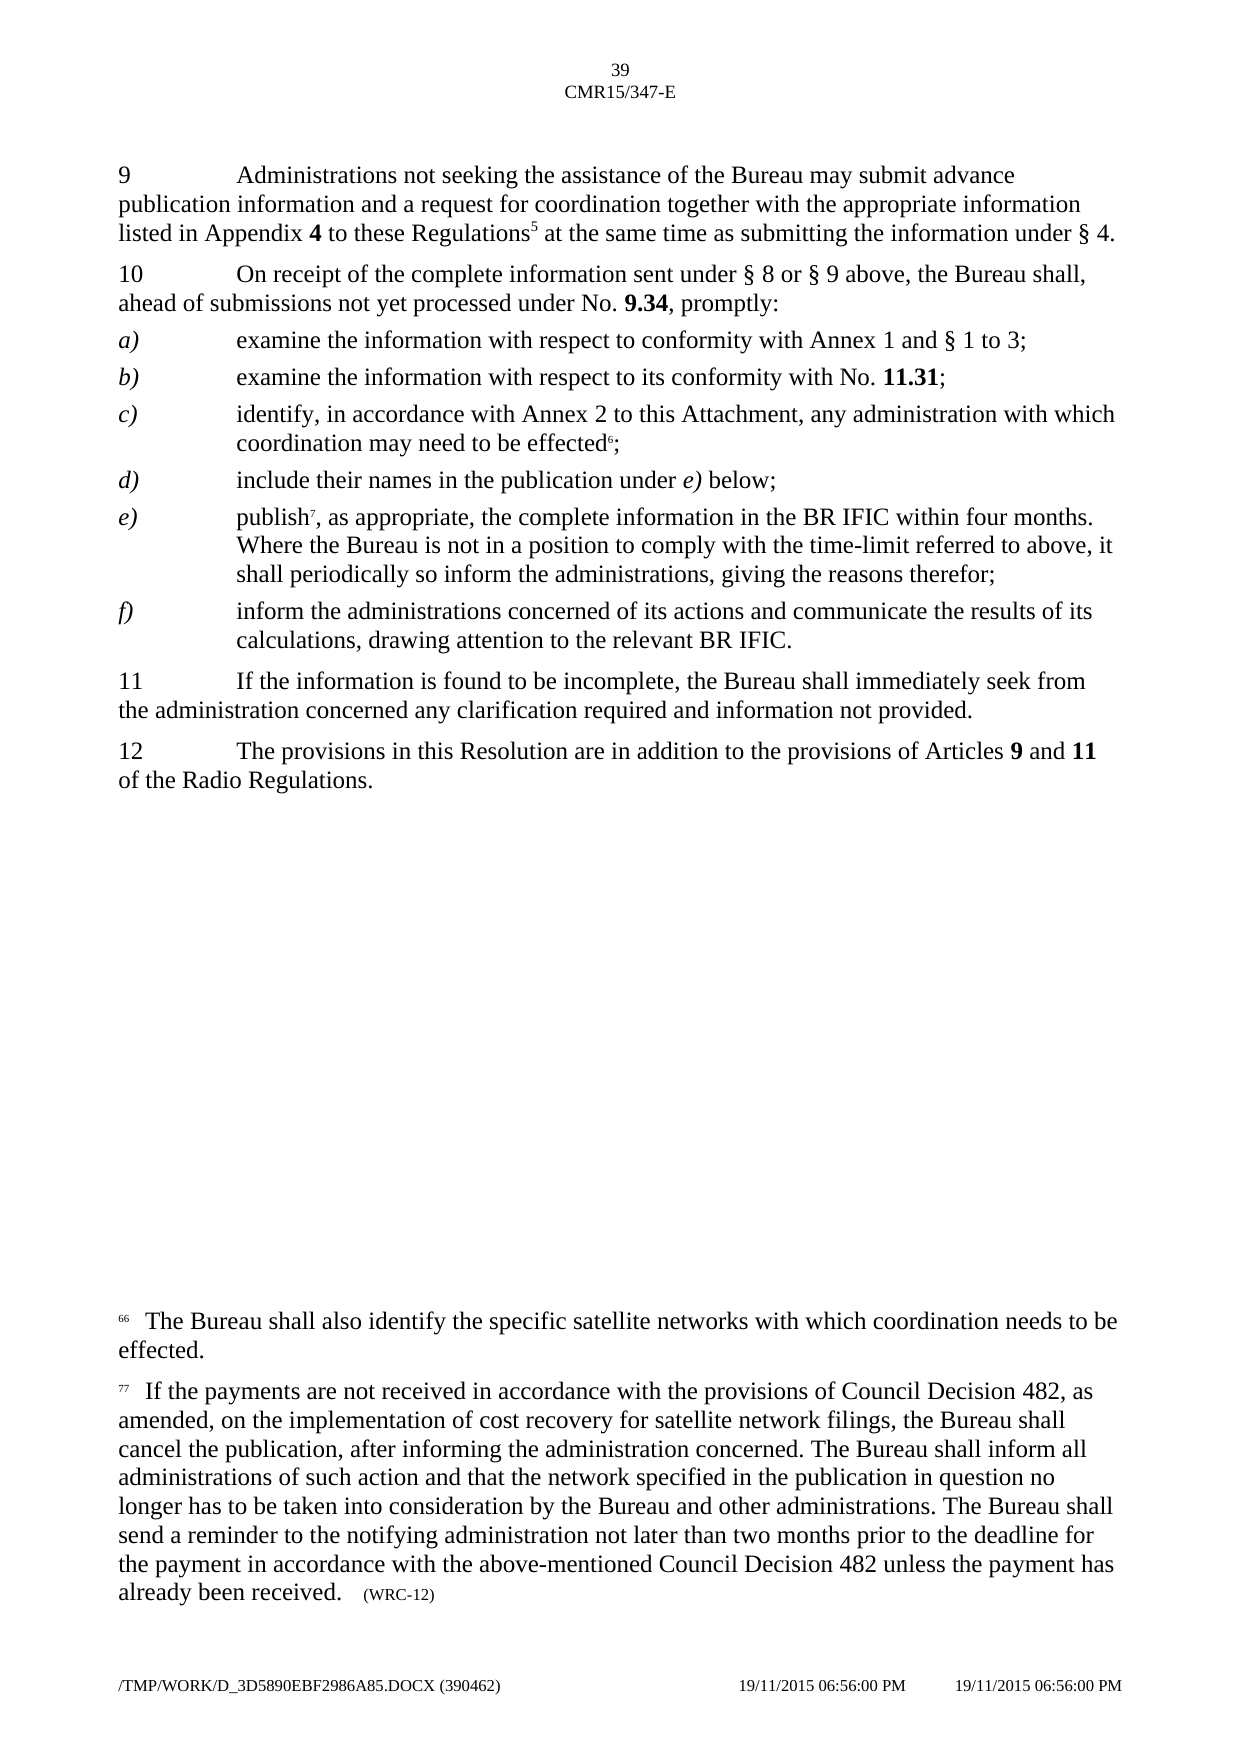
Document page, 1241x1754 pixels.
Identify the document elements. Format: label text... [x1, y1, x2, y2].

text 10 On receipt of the complete information sent under § 8 or § 9 above, the Bureau shall, ahead of submissions not yet processed under No. 9.34, promptly: [118, 259, 1122, 316]
text f) inform the administrations concerned of its actions and communicate the results of its calculations, drawing attention to the relevant BR IFIC. [118, 596, 1122, 654]
text c) identify, in accordance with Annex 2 to this Attachment, any administration with which coordination may need to be effected6; [118, 399, 1122, 456]
text 11 If the information is found to be incomplete, the Bureau shall immediately seek from the administration concerned any clarification required and information not provided. [118, 666, 1122, 724]
text d) include their names in the publication under e) below; [118, 465, 1122, 493]
text 9 Administrations not seeking the assistance of the Bureau may submit advance publication information and a request for coordination together with the appropriate information listed in Appendix 4 to these Regulations5 at the same time as submitting the information under § 4. [118, 160, 1122, 246]
text b) examine the information with respect to its conformity with No. 11.31; [118, 362, 1122, 391]
text a) examine the information with respect to conformity with Annex 1 and § 1 to 3; [118, 325, 1122, 353]
text e) publish7, as appropriate, the complete information in the BR IFIC within four months. Where the Bureau is not in a position to comply with the time-limit referred to above, it shall periodically so inform the administrations, giving the reasons therefor; [118, 502, 1122, 588]
text 12 The provisions in this Resolution are in addition to the provisions of Articles 9 and 11 of the Radio Regulations. [118, 736, 1122, 794]
